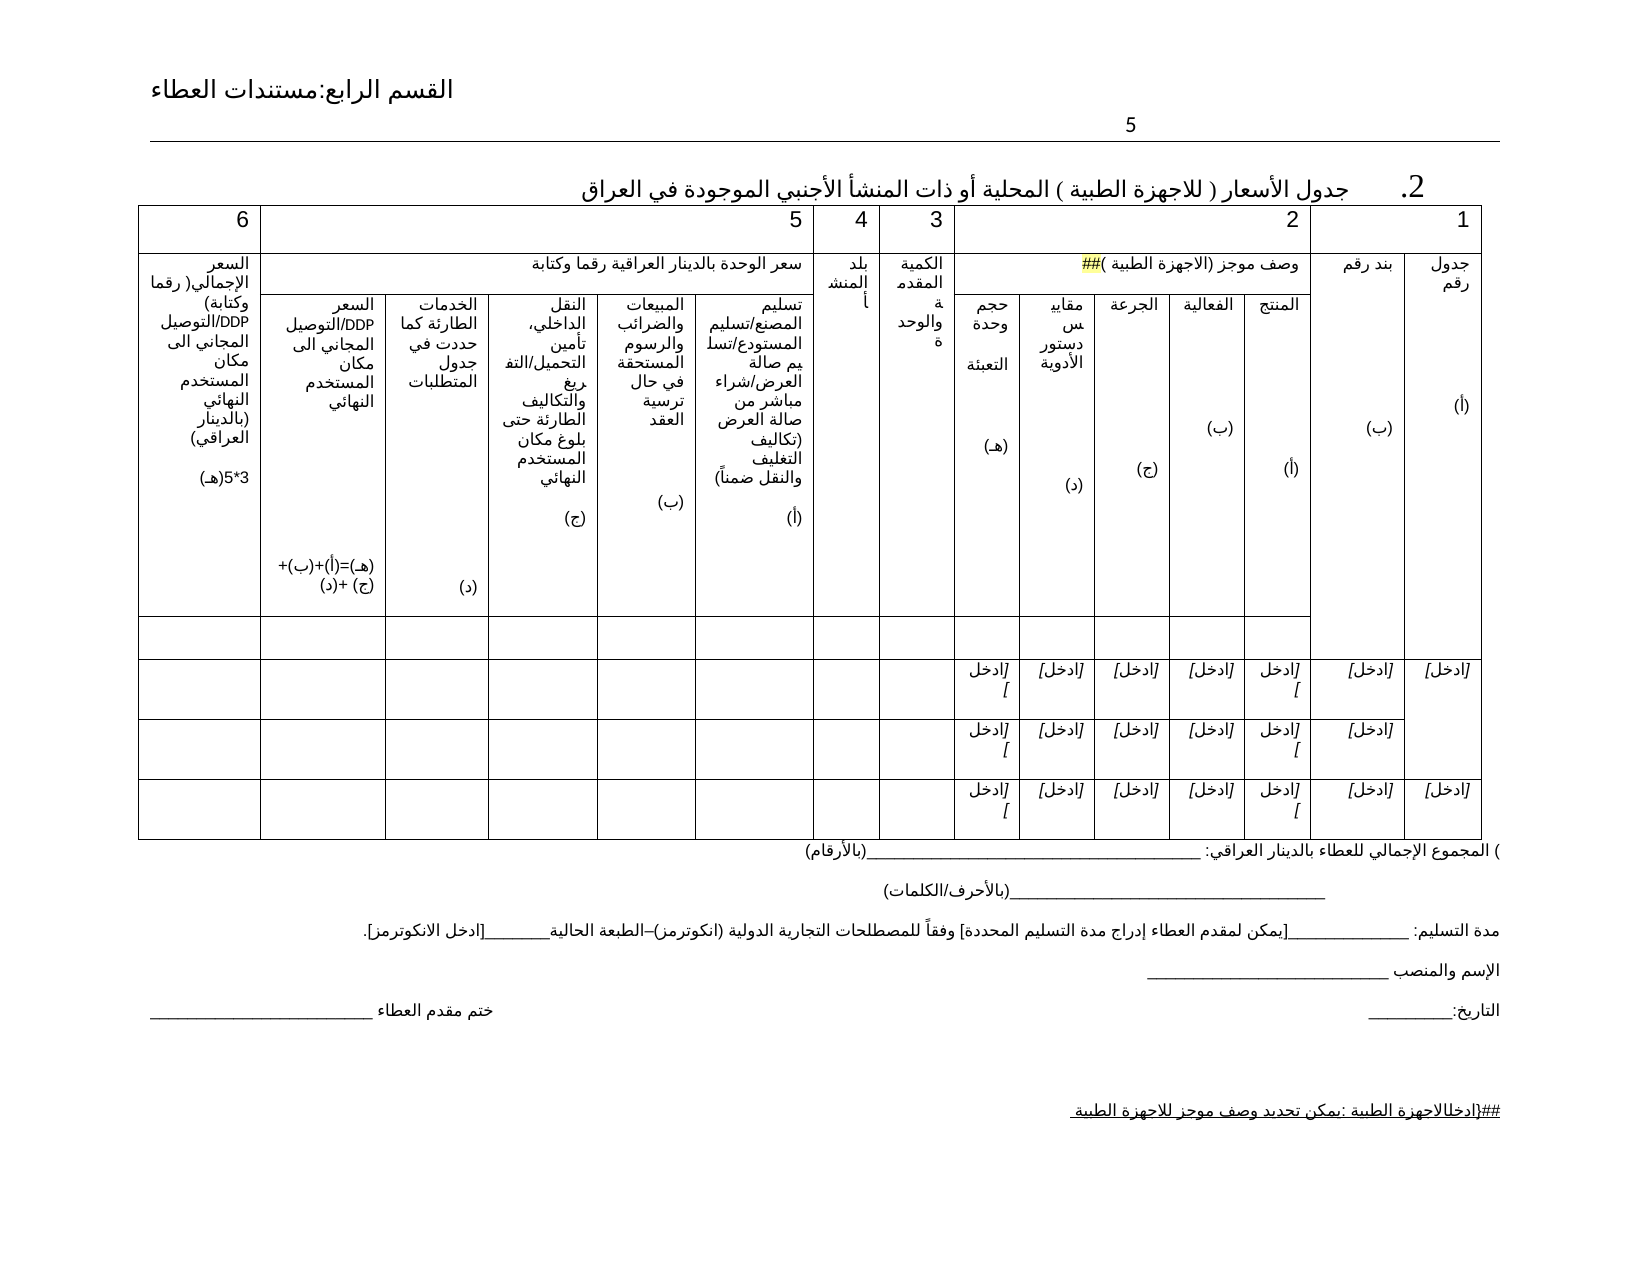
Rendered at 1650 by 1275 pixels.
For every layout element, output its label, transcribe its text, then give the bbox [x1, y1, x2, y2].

subtitle 2. جدول الأسعار ( للاجهزة الطبية ) المحلية أو ذات المنشأ الأجنبي الموجودة في العراق [150, 167, 1425, 205]
table_cell [261, 660, 385, 719]
table_cell [ادخل] [955, 780, 1019, 839]
table_cell [880, 617, 954, 659]
table_cell [386, 720, 488, 779]
table_cell [ادخل] [1245, 720, 1310, 779]
table_cell [880, 720, 954, 779]
table_cell [955, 617, 1019, 659]
table_cell المبيعات والضرائب والرسوم المستحقة في حال ترسية العقد (ب) [598, 295, 695, 616]
table_cell [261, 780, 385, 839]
table_cell [ادخل] [955, 660, 1019, 719]
table_cell السعر DDP/التوصيل المجاني الى مكان المستخدم النهائي (هـ)=(أ)+(ب)+(ج) +(د) [261, 295, 385, 616]
table_cell [ادخل] [1095, 660, 1169, 719]
table_cell [696, 660, 813, 719]
table_cell الجرعة (ج) [1095, 295, 1169, 616]
table_cell تسليم المصنع/تسليم المستودع/تسليم صالة العرض/شراء مباشر من صالة العرض (تكاليف التغليف والنقل ضمناً) (أ) [696, 295, 813, 616]
table_cell بلد المنشأ [814, 254, 879, 616]
table_cell [814, 720, 879, 779]
table_cell [814, 660, 879, 719]
text ##{ادخلالاجهزة الطبية :يمكن تحديد وصف موجز للاجهزة الطبية [150, 1101, 1500, 1120]
table_header 1 [1311, 206, 1481, 253]
table_cell [ادخل] [1311, 720, 1404, 779]
table_cell [386, 617, 488, 659]
table_cell جدول رقم (أ) [1405, 254, 1481, 659]
table_cell بند رقم (ب) [1311, 254, 1404, 659]
table_cell النقل الداخلي، تأمين التحميل/التفريغ والتكاليف الطارئة حتى بلوغ مكان المستخدم النهائي (ج) [489, 295, 597, 616]
text مدة التسليم: _____________[يمكن لمقدم العطاء إدراج مدة التسليم المحددة] وفقاً للمصطلحات التجارية الدولية (انكوترمز)–الطبعة الحالية_______[ادخل الانكوترمز]. [150, 920, 1500, 939]
table_cell [ادخل] [1311, 660, 1404, 719]
table_cell [489, 720, 597, 779]
text ) المجموع الإجمالي للعطاء بالدينار العراقي: ____________________________________(بالأرقام) [150, 840, 1500, 859]
table_cell [ادخل] [1245, 660, 1310, 719]
table_cell سعر الوحدة بالدينار العراقية رقما وكتابة [261, 254, 813, 294]
table_cell [1020, 617, 1094, 659]
table_cell [ادخل] [1405, 660, 1481, 779]
table_cell [261, 720, 385, 779]
table_cell [139, 780, 260, 839]
table_cell [489, 780, 597, 839]
table_cell [598, 660, 695, 719]
table_header 6 [139, 206, 260, 253]
table_cell [ادخل] [1245, 780, 1310, 839]
table_cell [386, 780, 488, 839]
table_cell [598, 780, 695, 839]
table_cell [880, 660, 954, 719]
table_cell [ادخل] [1405, 780, 1481, 839]
table_cell [489, 617, 597, 659]
table_cell [696, 780, 813, 839]
table_cell [1245, 617, 1310, 659]
table_cell الفعالية (ب) [1170, 295, 1244, 616]
table_cell [598, 617, 695, 659]
table_cell [139, 720, 260, 779]
table_cell [696, 617, 813, 659]
text الإسم والمنصب __________________________ [150, 960, 1500, 979]
table_cell الخدمات الطارئة كما حددت في جدول المتطلبات (د) [386, 295, 488, 616]
table_cell [ادخل] [955, 720, 1019, 779]
table_cell [814, 780, 879, 839]
table_header 2 [955, 206, 1310, 253]
table_cell السعر الإجمالي( رقما وكتابة)DDP/التوصيل المجاني الى مكان المستخدم النهائي (بالدينار العراقي) 3*5(هـ) [139, 254, 260, 616]
table_cell [ادخل] [1095, 780, 1169, 839]
table_cell [489, 660, 597, 719]
table_cell [ادخل] [1095, 720, 1169, 779]
table_cell حجم وحدة التعبئة (هـ) [955, 295, 1019, 616]
table_cell [ادخل] [1311, 780, 1404, 839]
text __________________________________(بالأحرف/الكلمات) [150, 880, 1500, 899]
table_header 4 [814, 206, 879, 253]
table_cell [598, 720, 695, 779]
table_cell [814, 617, 879, 659]
table_cell [ادخل] [1170, 780, 1244, 839]
table_cell [ادخل] [1020, 720, 1094, 779]
table_cell [ادخل] [1020, 660, 1094, 719]
table_cell [ادخل] [1170, 660, 1244, 719]
table_cell [696, 720, 813, 779]
table_cell [1095, 617, 1169, 659]
table_cell [ادخل] [1020, 780, 1094, 839]
table_cell [139, 617, 260, 659]
table_cell المنتج (أ) [1245, 295, 1310, 616]
table_cell [ادخل] [1170, 720, 1244, 779]
table_cell [880, 780, 954, 839]
table_cell [386, 660, 488, 719]
table_cell [261, 617, 385, 659]
table_cell مقاييس دستور الأدوية (د) [1020, 295, 1094, 616]
table_cell الكمية المقدمة والوحدة [880, 254, 954, 616]
table_cell [1170, 617, 1244, 659]
text التاريخ:_________ ختم مقدم العطاء ________________________ [150, 1000, 1500, 1019]
table_header 5 [261, 206, 813, 253]
table_header 3 [880, 206, 954, 253]
table_cell وصف موجز (الاجهزة الطبية )## [955, 254, 1310, 294]
table_cell [139, 660, 260, 719]
